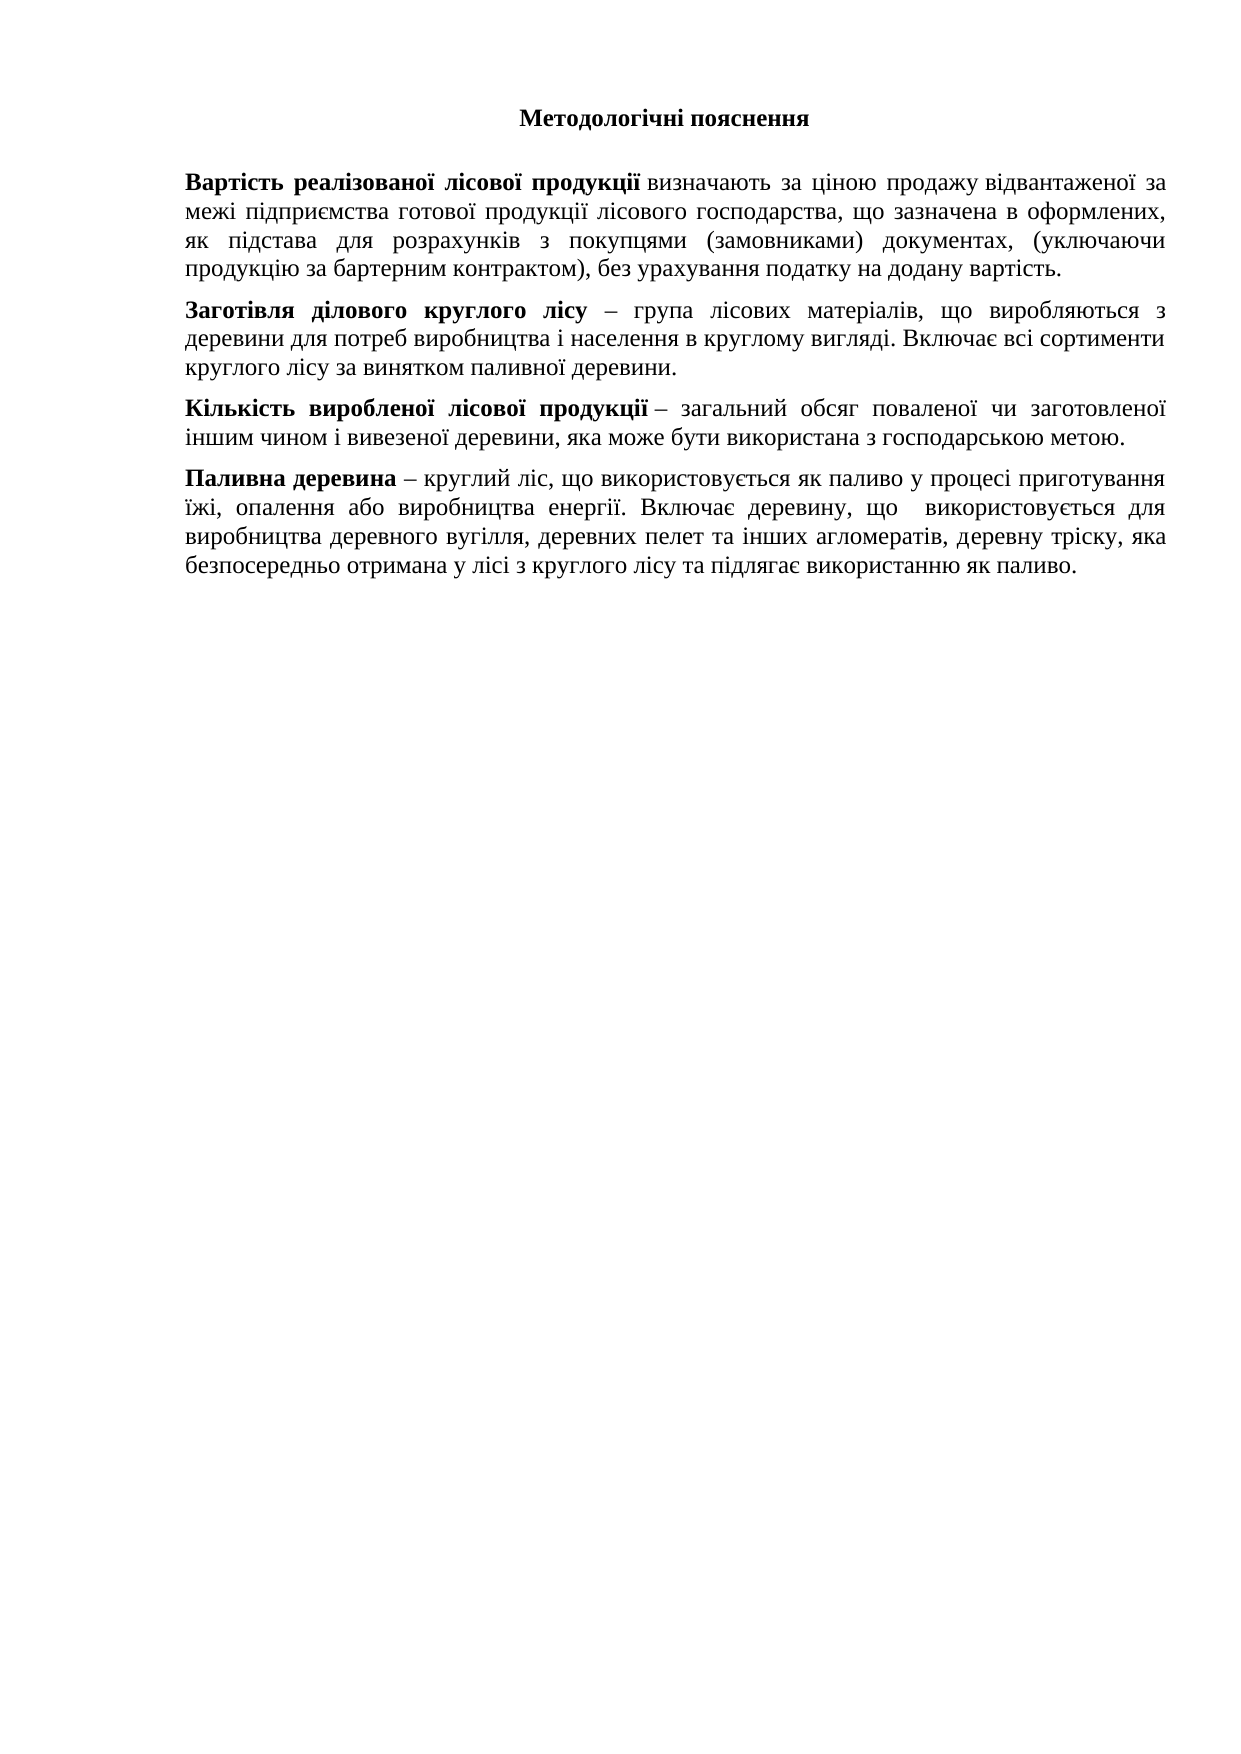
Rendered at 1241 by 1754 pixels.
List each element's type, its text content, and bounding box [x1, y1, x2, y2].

table_cell Заготівля ділового круглого лісу – група лісових матеріалів, що виробляються з деревини для потреб виробництва і населення в круглому вигляді. Включає всі сортименти круглого лісу за винятком паливної деревини. [174, 289, 1178, 387]
subtitle Методологічні пояснення [177, 103, 1152, 132]
table_cell Кількість виробленої лісової продукції – загальний обсяг поваленої чи заготовленої іншим чином і вивезеної деревини, яка може бути використана з господарською метою. [174, 387, 1178, 457]
table_cell Паливна деревина – круглий ліс, що використовується як паливо у процесі приготування їжі, опалення або виробництва енергії. Включає деревину, що використовується для виробництва деревного вугілля, деревних пелет та інших агломератів, деревну тріску, яка безпосередньо отримана у лісі з круглого лісу та підлягає використанню як паливо. [174, 457, 1178, 585]
table_header Вартість реалізованої лісової продукції визначають за ціною продажу відвантаженої за межі підприємства готової продукції лісового господарства, що зазначена в оформлених, як підстава для розрахунків з покупцями (замовниками) документах, (уключаючи продукцію за бартерним контрактом), без урахування податку на додану вартість. [174, 161, 1178, 288]
